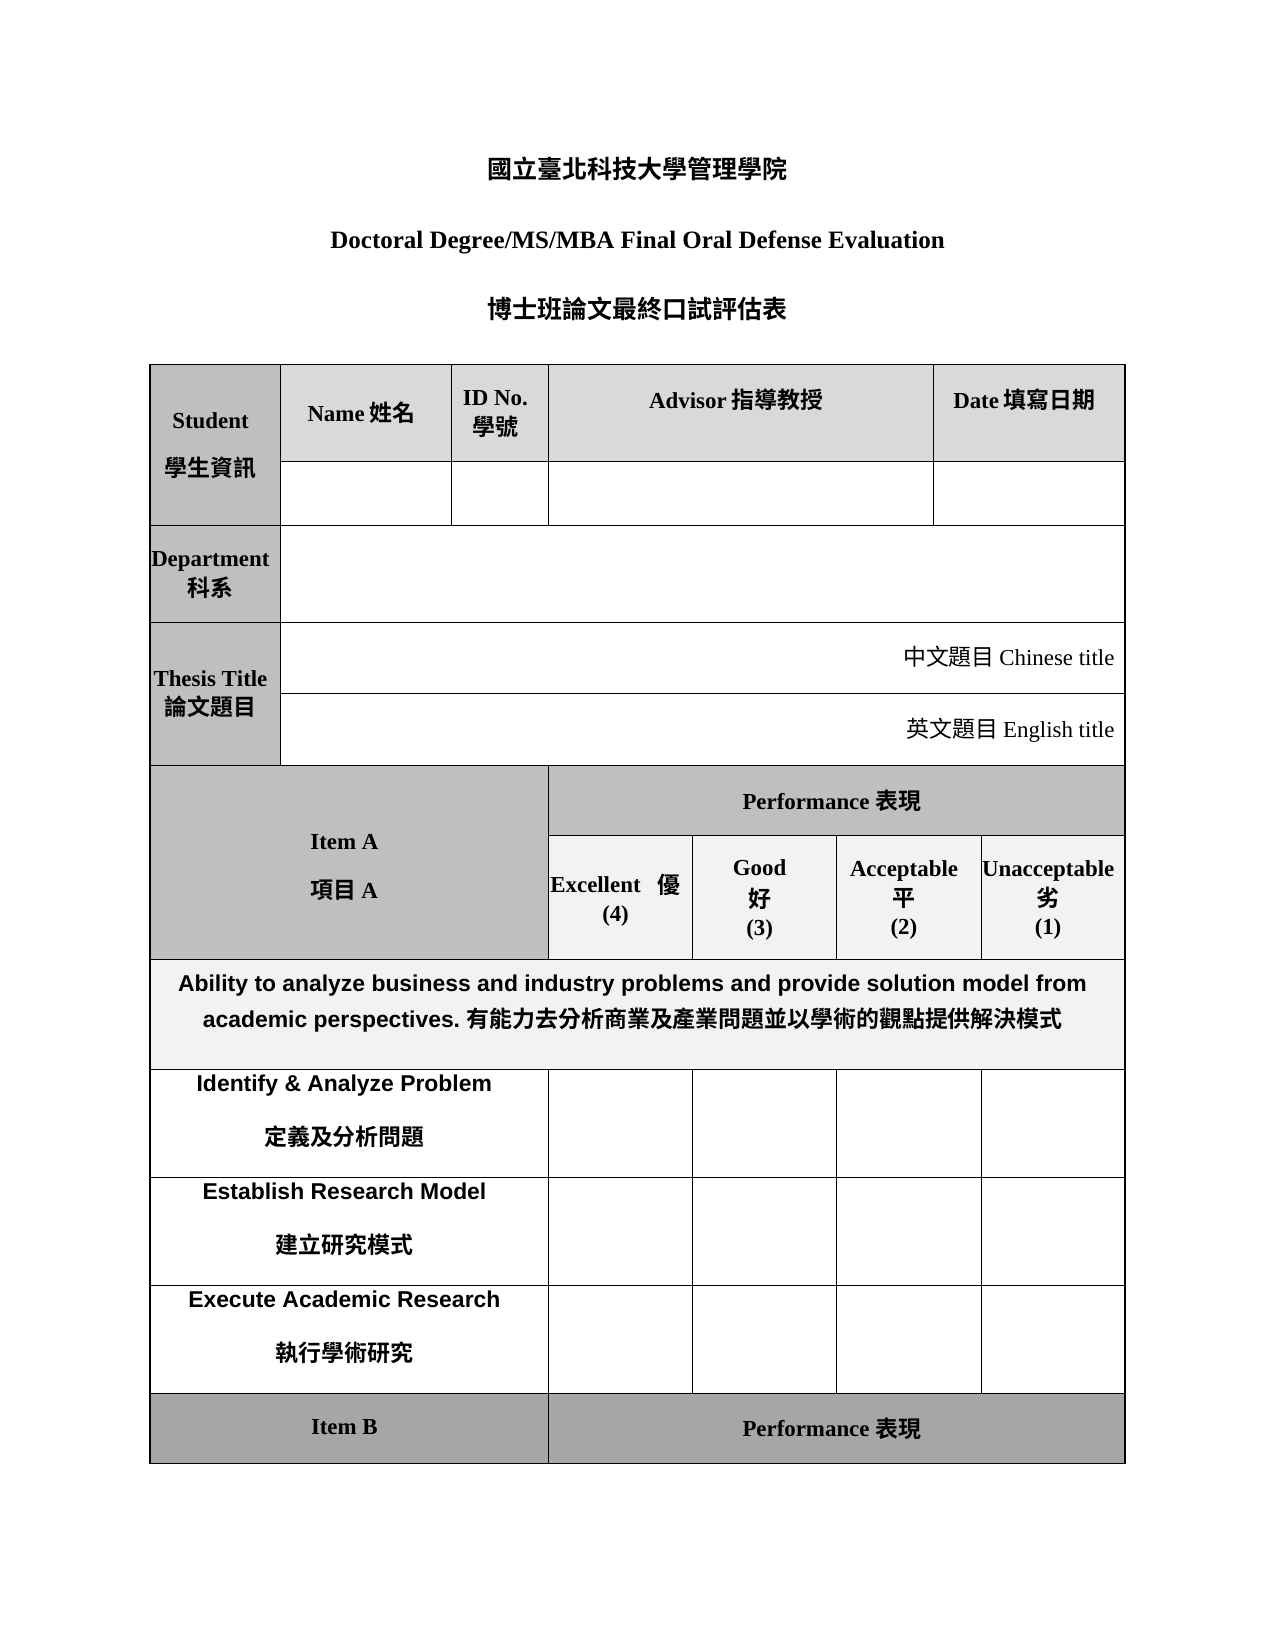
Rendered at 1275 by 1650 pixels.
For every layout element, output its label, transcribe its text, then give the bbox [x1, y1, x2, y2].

table_cell [281, 462, 451, 525]
table_cell Item B 項目B [151, 1394, 548, 1463]
table_header Name姓名 [281, 365, 451, 461]
table_cell [693, 1286, 836, 1393]
table_cell [837, 1070, 981, 1177]
table_cell [549, 462, 933, 525]
table_cell Excellent 優 (4) [549, 836, 692, 959]
table_cell [693, 1070, 836, 1177]
table_cell Item A 項目A [151, 766, 548, 959]
table_cell 中文題目Chinese title [281, 623, 1124, 693]
table_cell Thesis Title論文題目 [151, 623, 280, 765]
table_cell [982, 1070, 1124, 1177]
table_cell Ability to analyze business and industry problems and provide solution model from academic perspectives. 有能力去分析商業及產業問題並以學術的觀點提供解決模式 [151, 960, 1124, 1069]
table_cell [452, 462, 548, 525]
table_cell [281, 526, 1124, 622]
table_cell [837, 1286, 981, 1393]
table_cell [982, 1286, 1124, 1393]
table_cell Acceptable 平 (2) [837, 836, 981, 959]
table_cell [549, 1178, 692, 1285]
table_header Date填寫日期 [934, 365, 1124, 461]
table_header Advisor指導教授 [549, 365, 933, 461]
table_cell Department科系 [151, 526, 280, 622]
table_cell Execute Academic Research 執行學術研究 [151, 1286, 548, 1393]
table_cell [693, 1178, 836, 1285]
text 國立臺北科技大學管理學院 [150, 150, 1125, 186]
table_cell [549, 1070, 692, 1177]
table_header ID No.學號 [452, 365, 548, 461]
table_cell 英文題目English title [281, 694, 1124, 765]
text Doctoral Degree/MS/MBA Final Oral Defense Evaluation [150, 225, 1125, 254]
table_cell [934, 462, 1124, 525]
table_cell Establish Research Model 建立研究模式 [151, 1178, 548, 1285]
table_cell Unacceptable劣 (1) [982, 836, 1124, 959]
table_cell Performance 表現 [549, 766, 1124, 835]
table_cell Performance 表現 [549, 1394, 1124, 1463]
table_cell [982, 1178, 1124, 1285]
table_cell Good 好 (3) [693, 836, 836, 959]
table_cell Identify & Analyze Problem 定義及分析問題 [151, 1070, 548, 1177]
text 博士班論文最終口試評估表 [150, 289, 1125, 325]
table_header Student 學生資訊 [151, 365, 280, 525]
table_cell [549, 1286, 692, 1393]
table_cell [837, 1178, 981, 1285]
